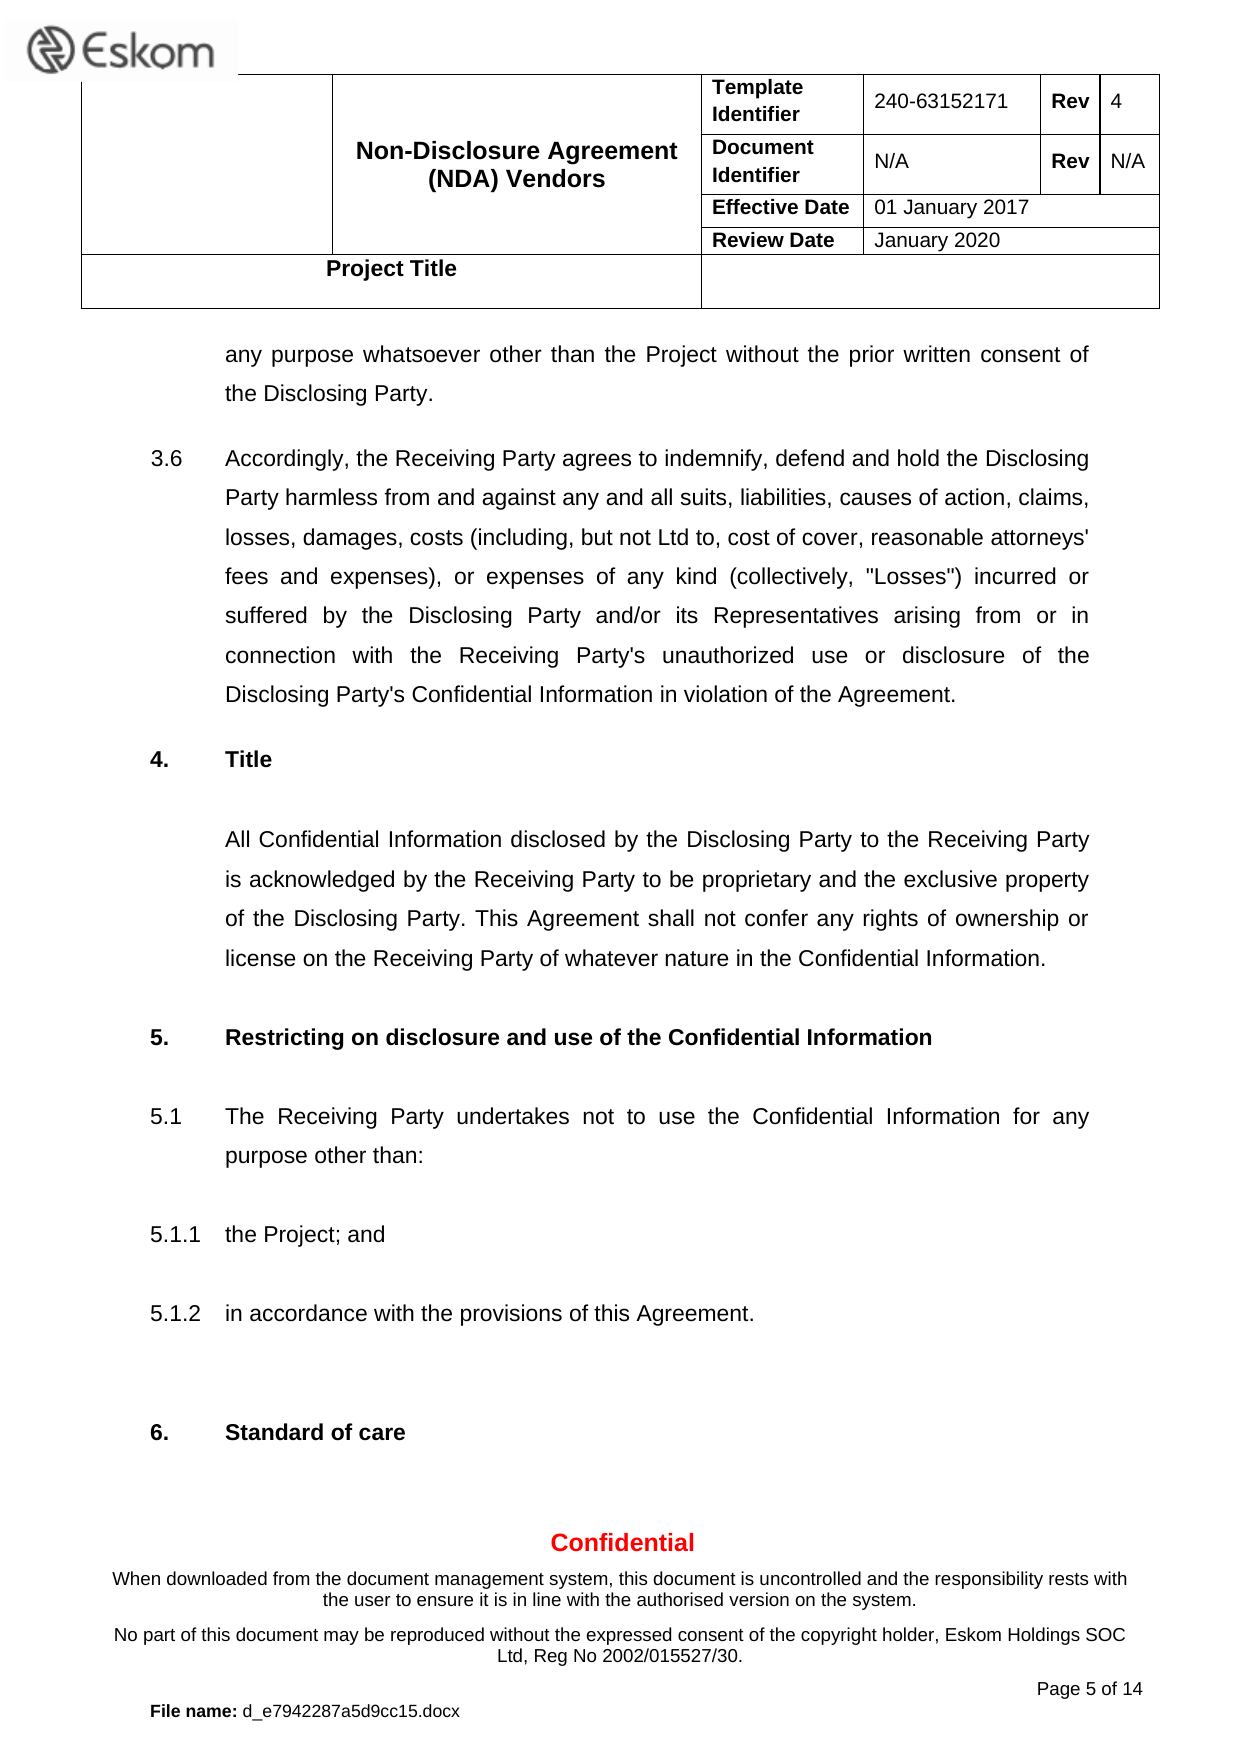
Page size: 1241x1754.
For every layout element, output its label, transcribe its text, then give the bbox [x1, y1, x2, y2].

text 6. Standard of care [150, 1419, 1090, 1445]
text 5.1 The Receiving Party undertakes not to use the Confidential Information for any purpose other than: [150, 1103, 1090, 1169]
text 4. Title [150, 746, 1090, 772]
text All Confidential Information disclosed by the Disclosing Party to the Receiving Party is acknowledged by the Receiving Party to be proprietary and the exclusive property of the Disclosing Party. This Agreement shall not confer any rights of ownership or license on the Receiving Party of whatever nature in the Confidential Information. [225, 826, 1090, 971]
text 5. Restricting on disclosure and use of the Confidential Information [150, 1024, 1090, 1050]
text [150, 341, 1090, 406]
text 3.6 Accordingly, the Receiving Party agrees to indemnify, defend and hold the Disclosing Party harmless from and against any and all suits, liabilities, causes of action, claims, losses, damages, costs (including, but not Ltd to, cost of cover, reasonable attorneys' fees and expenses), or expenses of any kind (collectively, "Losses") incurred or suffered by the Disclosing Party and/or its Representatives arising from or in connection with the Receiving Party's unauthorized use or disclosure of the Disclosing Party's Confidential Information in violation of the Agreement. [151, 444, 1090, 708]
text 5.1.1 the Project; and [150, 1221, 1090, 1248]
text 5.1.2 in accordance with the provisions of this Agreement. [150, 1300, 1090, 1327]
